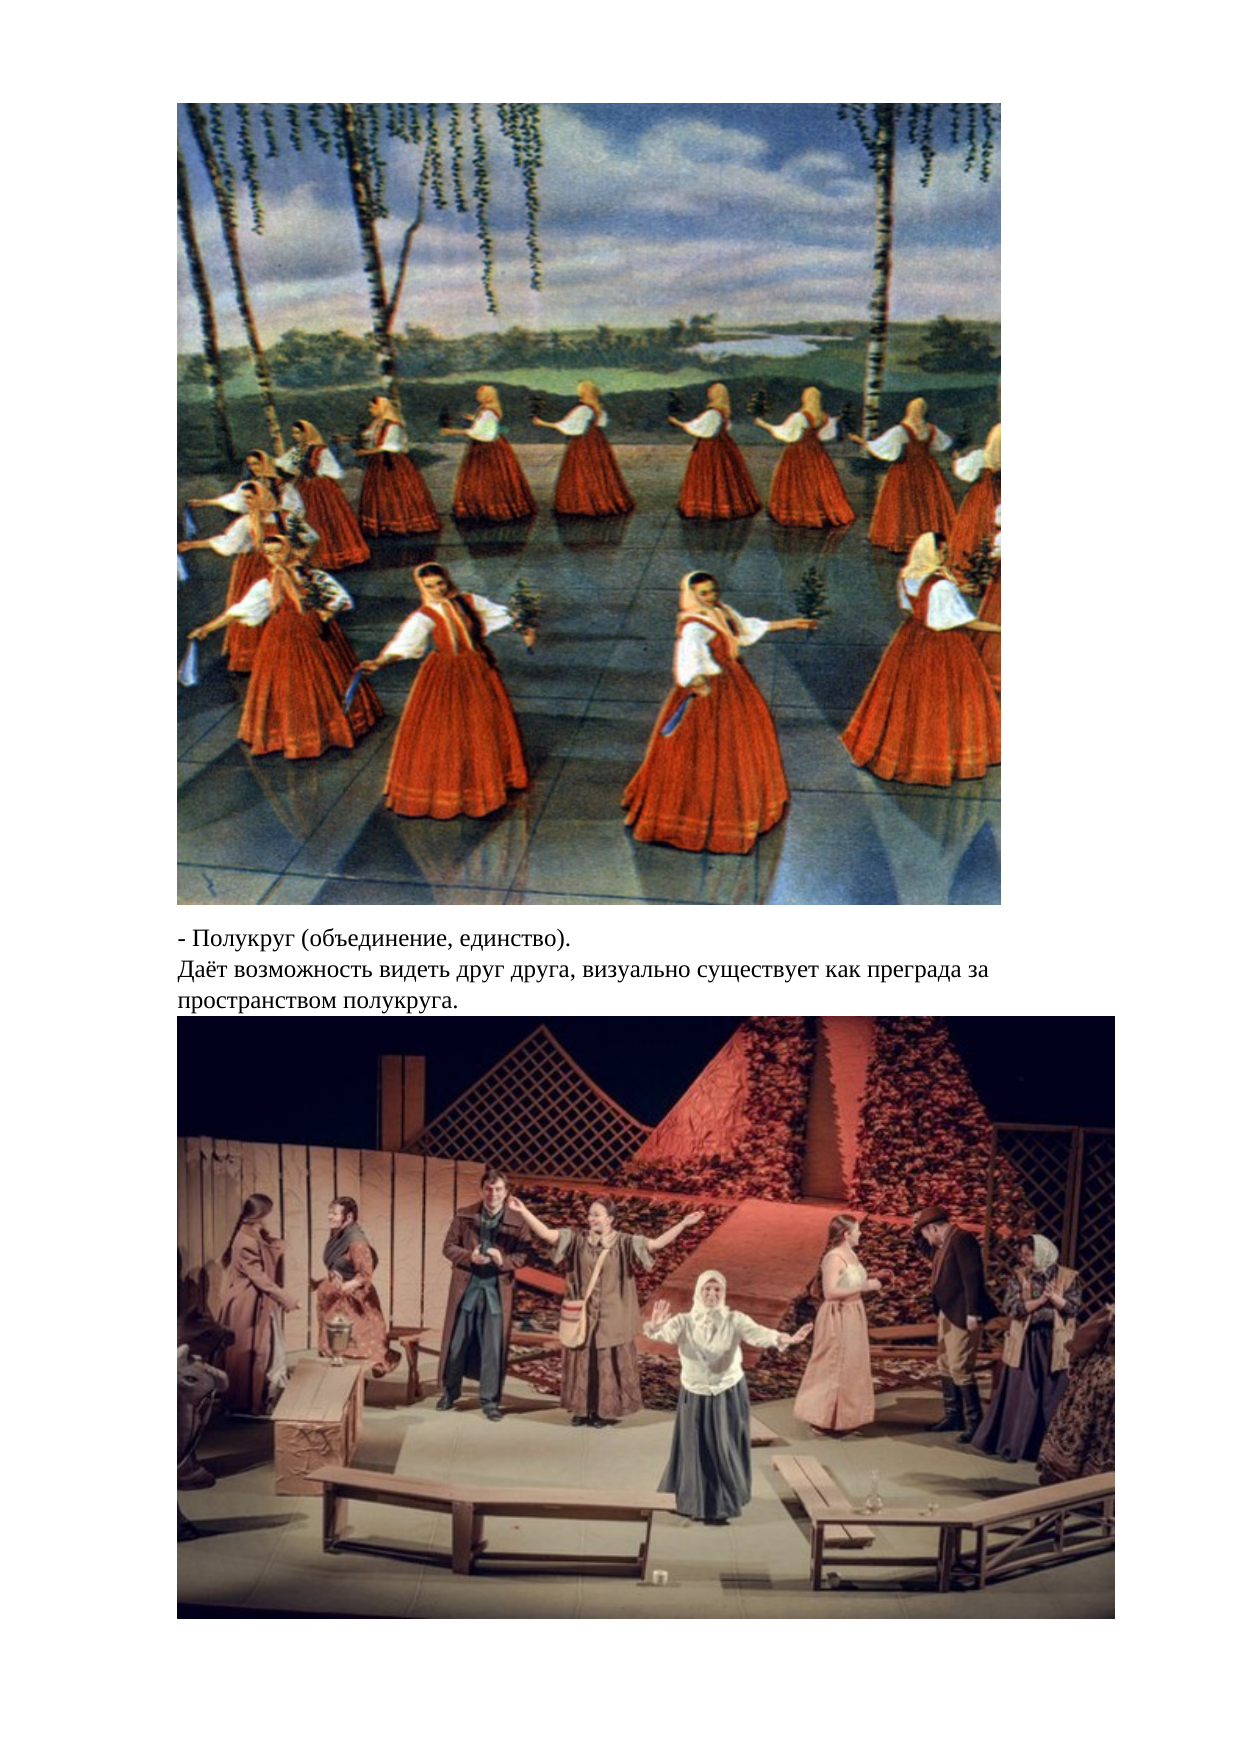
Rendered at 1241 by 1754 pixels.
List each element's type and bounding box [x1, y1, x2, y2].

picture [177, 103, 1001, 905]
picture [177, 1016, 1115, 1619]
text [177, 923, 1152, 1619]
